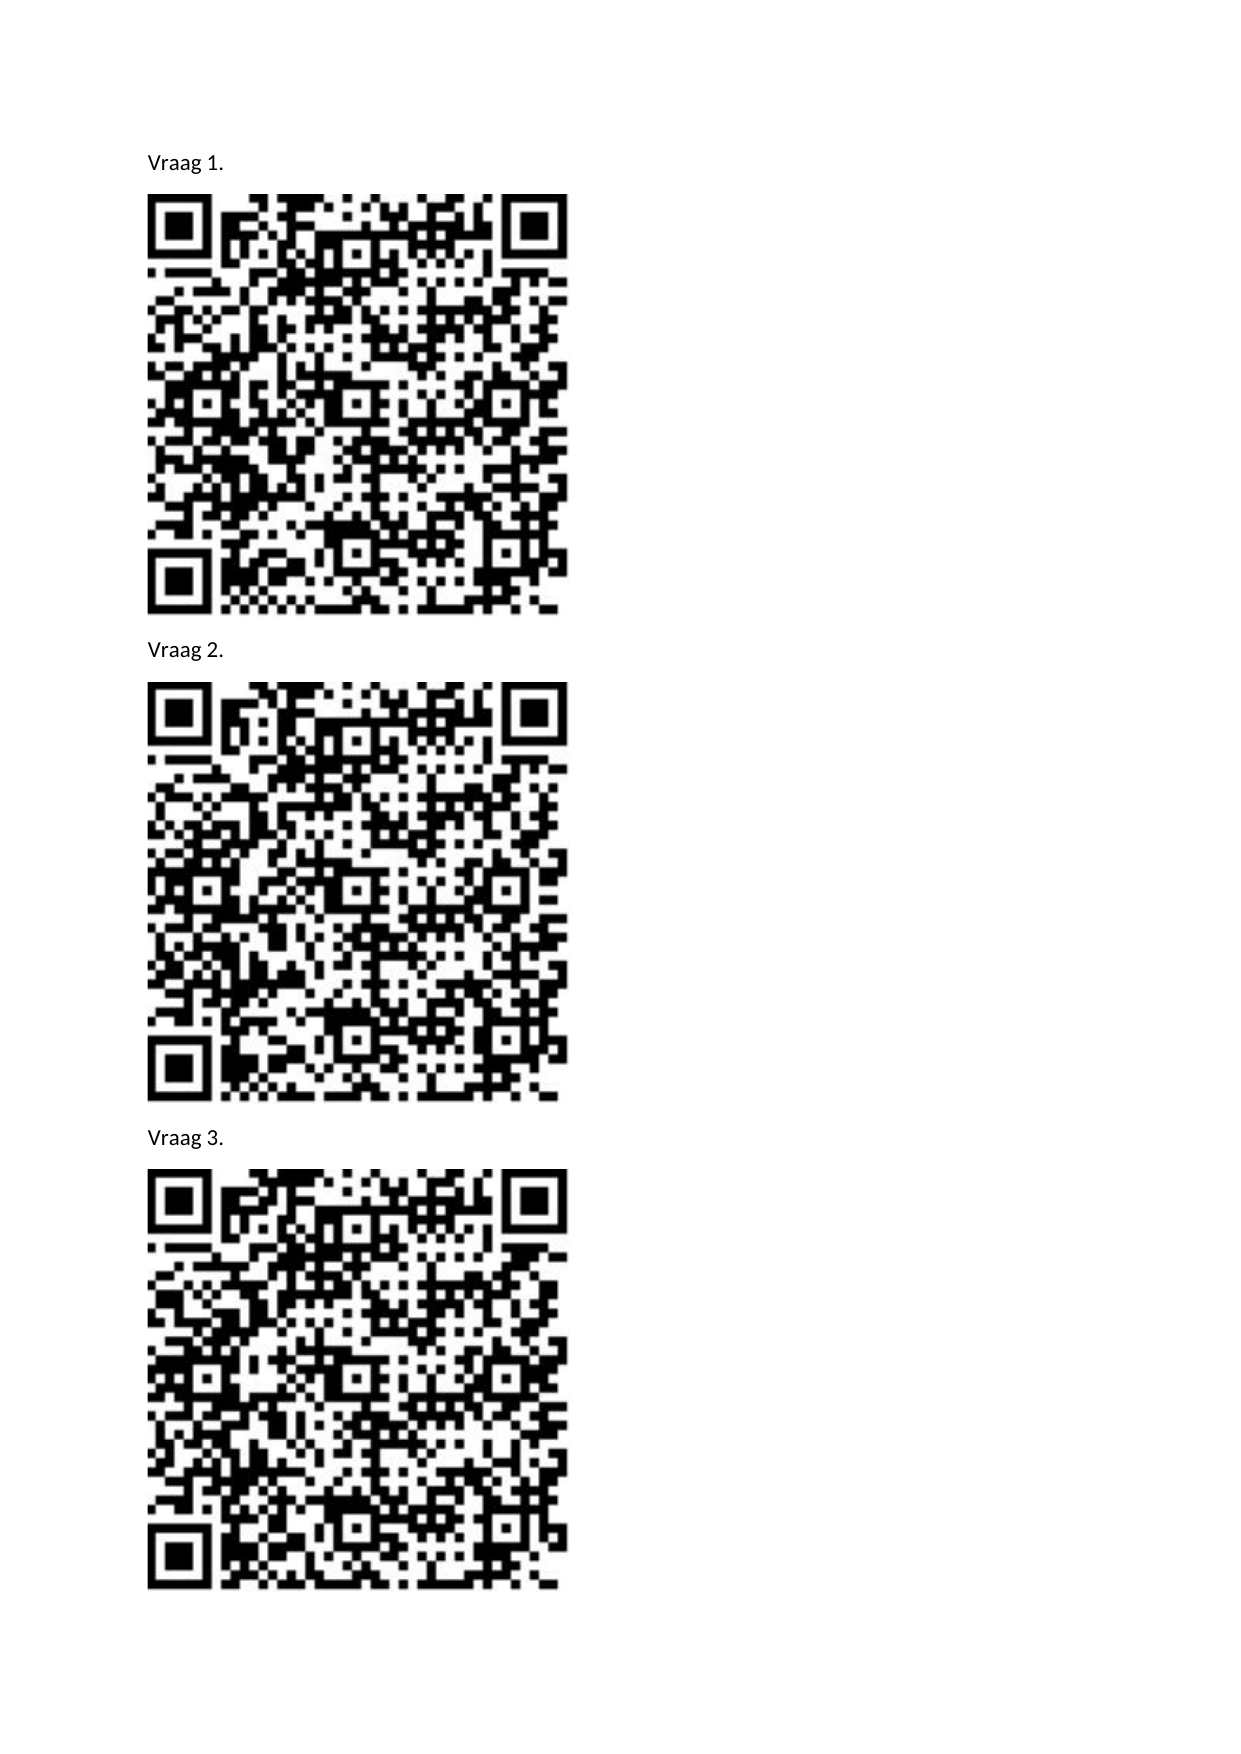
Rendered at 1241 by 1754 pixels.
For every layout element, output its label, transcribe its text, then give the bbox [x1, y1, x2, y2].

picture [147, 194, 570, 617]
picture [147, 1169, 570, 1592]
text Vraag 1. [148, 148, 1093, 176]
text Vraag 2. [148, 635, 1093, 663]
text Vraag 3. [148, 1123, 1093, 1151]
picture [147, 682, 570, 1104]
